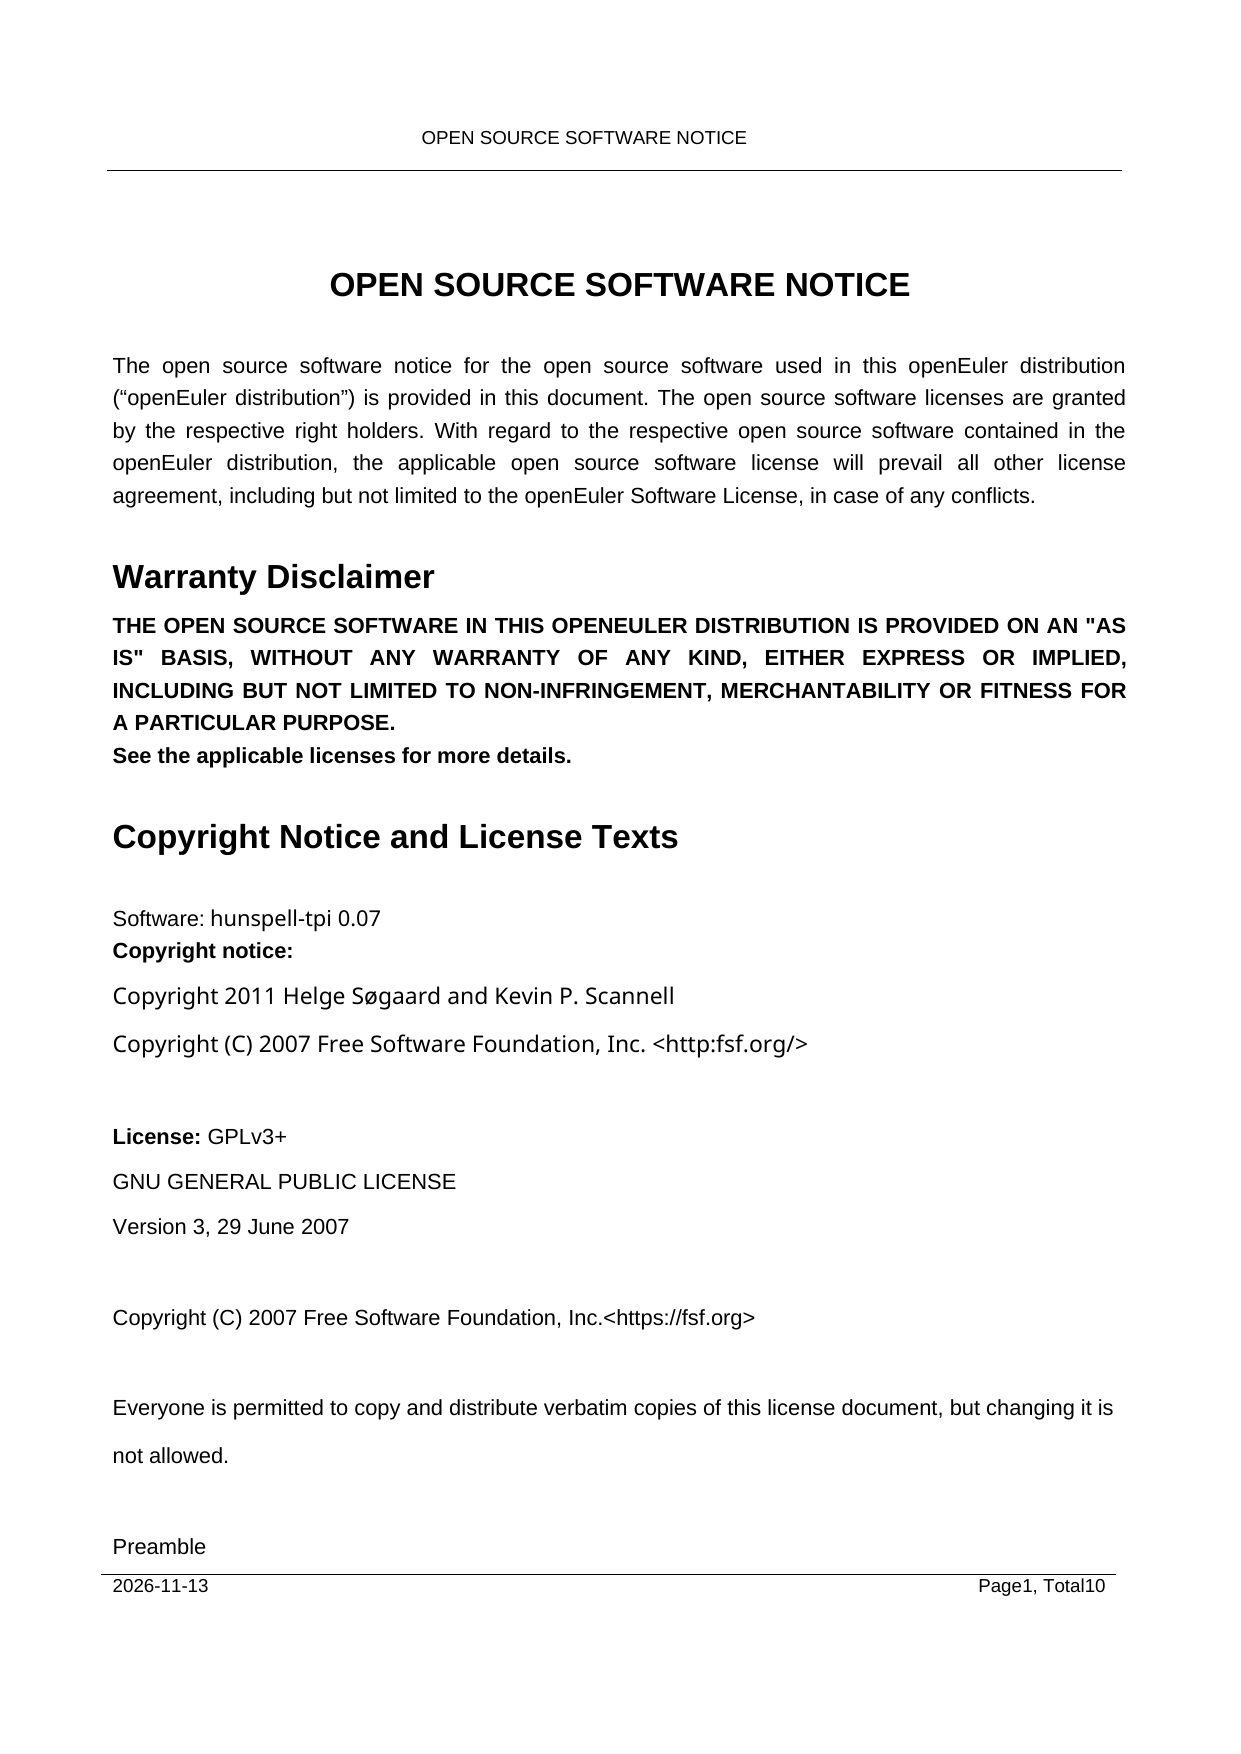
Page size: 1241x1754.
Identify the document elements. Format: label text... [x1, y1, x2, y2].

text OPEN SOURCE SOFTWARE NOTICE [112, 251, 1128, 316]
text Preamble [112, 1530, 1128, 1562]
text The open source software notice for the open source software used in this openEuler distribution (“openEuler distribution”) is provided in this document. The open source software licenses are granted by the respective right holders. With regard to the respective open source software contained in the openEuler distribution, the applicable open source software license will prevail all other license agreement, including but not limited to the openEuler Software License, in case of any conflicts. [112, 349, 1128, 511]
text THE OPEN SOURCE SOFTWARE IN THIS OPENEULER DISTRIBUTION IS PROVIDED ON AN "AS IS" BASIS, WITHOUT ANY WARRANTY OF ANY KIND, EITHER EXPRESS OR IMPLIED, INCLUDING BUT NOT LIMITED TO NON-INFRINGEMENT, MERCHANTABILITY OR FITNESS FOR A PARTICULAR PURPOSE. See the applicable licenses for more details. [112, 609, 1128, 771]
text Software: hunspell-tpi 0.07 [112, 901, 1128, 934]
text Copyright 2011 Helge Søgaard and Kevin P. Scannell [112, 979, 1128, 1012]
text License: GPLv3+ [112, 1120, 1128, 1153]
text Copyright Notice and License Texts [112, 804, 1128, 869]
text Copyright (C) 2007 Free Software Foundation, Inc. <http:fsf.org/> [112, 1027, 1128, 1060]
text GNU GENERAL PUBLIC LICENSE [112, 1166, 1128, 1198]
text Copyright (C) 2007 Free Software Foundation, Inc.<https://fsf.org> [112, 1301, 1128, 1333]
text Everyone is permitted to copy and distribute verbatim copies of this license document, but changing it is not allowed. [112, 1391, 1128, 1472]
text Copyright notice: [112, 934, 1128, 966]
text Warranty Disclaimer [112, 544, 1128, 609]
text Version 3, 29 June 2007 [112, 1211, 1128, 1243]
